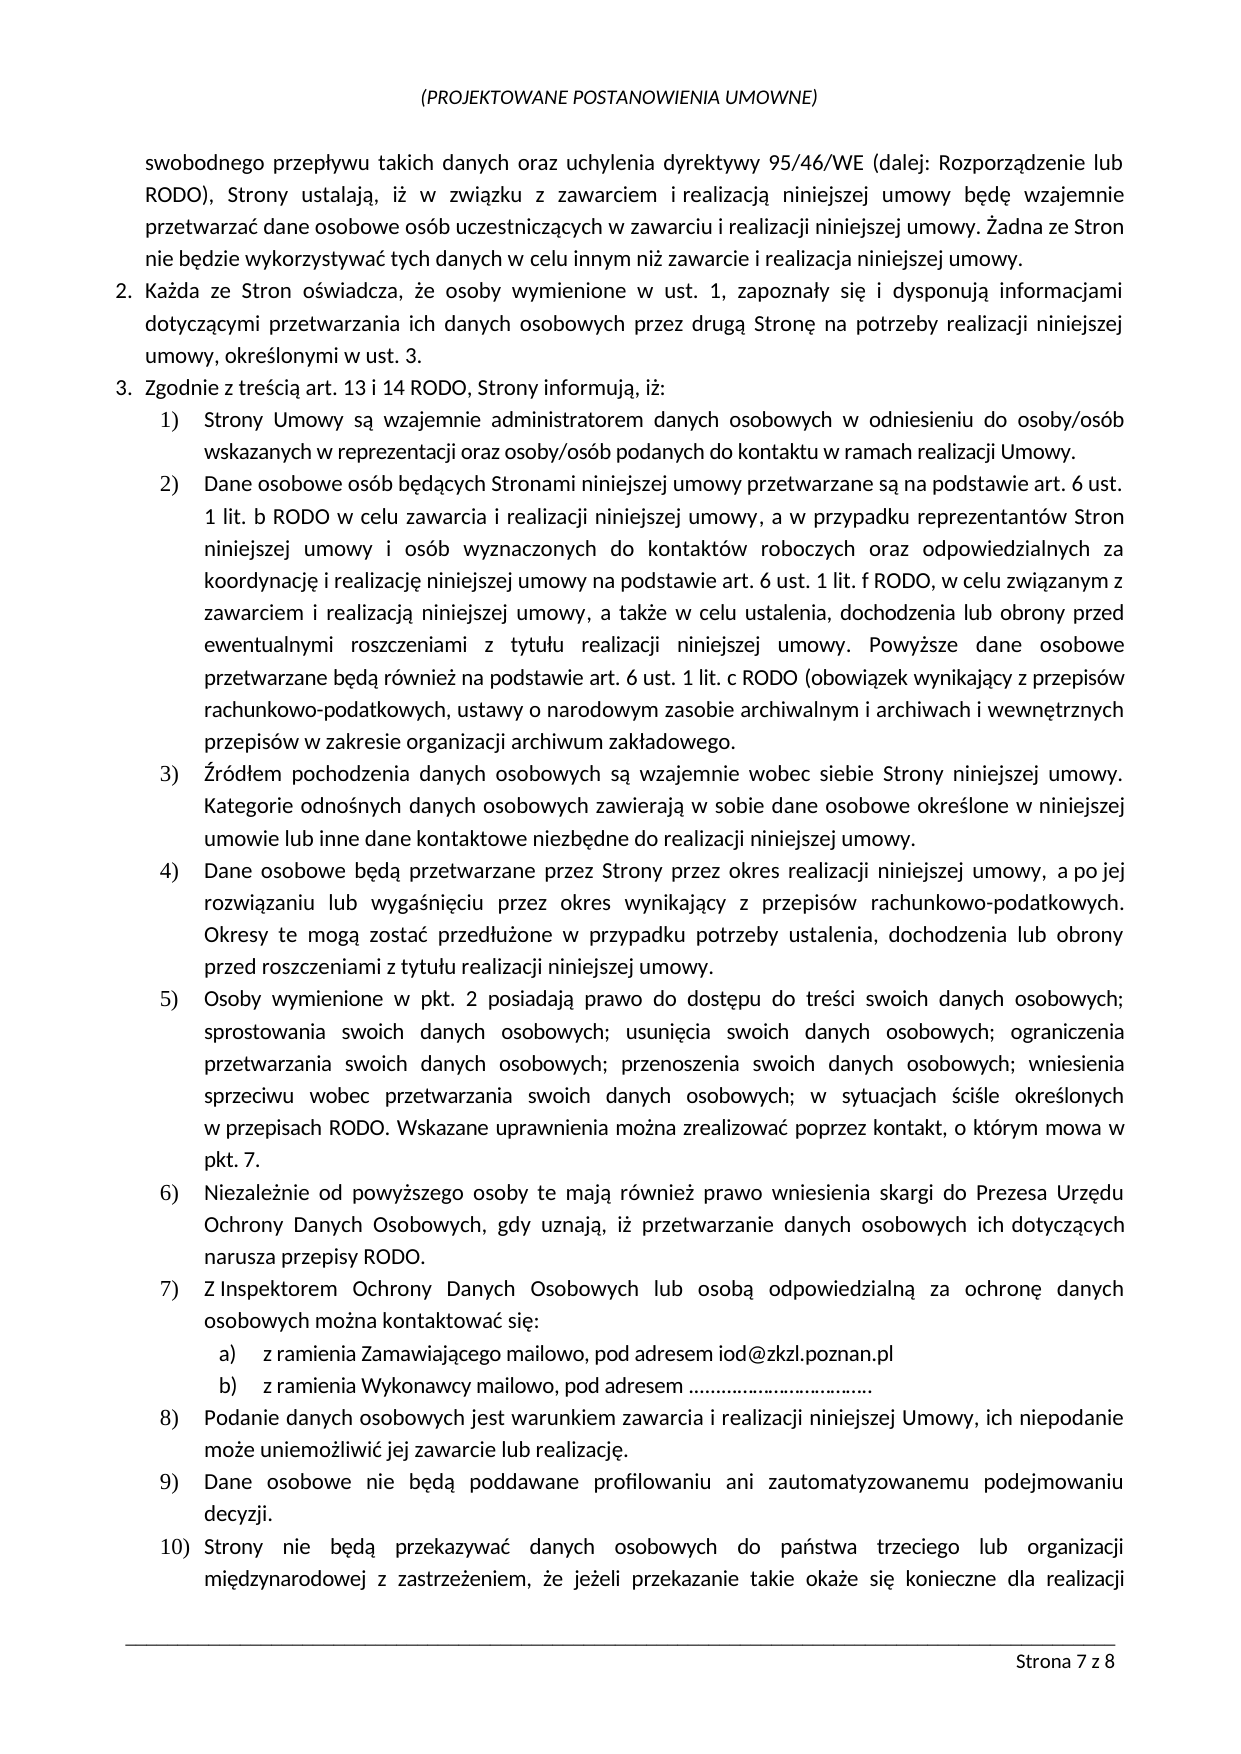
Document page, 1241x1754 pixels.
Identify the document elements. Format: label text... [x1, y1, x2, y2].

list z ramienia Zamawiającego mailowo, pod adresem iod@zkzl.poznan.pl [219, 1339, 1125, 1367]
list Zgodnie z treścią art. 13 i 14 RODO, Strony informują, iż: [115, 373, 1125, 401]
list Dane osobowe nie będą poddawane profilowaniu ani zautomatyzowanemu podejmowaniu decyzji. [159, 1467, 1125, 1528]
list Każda ze Stron oświadcza, że osoby wymienione w ust. 1, zapoznały się i dysponują informacjami dotyczącymi przetwarzania ich danych osobowych przez drugą Stronę na potrzeby realizacji niniejszej umowy, określonymi w ust. 3. [115, 276, 1125, 369]
list z ramienia Wykonawcy mailowo, pod adresem .........…………………….. [219, 1371, 1125, 1399]
list Z Inspektorem Ochrony Danych Osobowych lub osobą odpowiedzialną za ochronę danych osobowych można kontaktować się: [159, 1274, 1125, 1334]
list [159, 1532, 1125, 1592]
list Podanie danych osobowych jest warunkiem zawarcia i realizacji niniejszej Umowy, ich niepodanie może uniemożliwić jej zawarcie lub realizację. [159, 1403, 1125, 1463]
list Źródłem pochodzenia danych osobowych są wzajemnie wobec siebie Strony niniejszej umowy. Kategorie odnośnych danych osobowych zawierają w sobie dane osobowe określone w niniejszej umowie lub inne dane kontaktowe niezbędne do realizacji niniejszej umowy. [159, 759, 1125, 852]
list Dane osobowe osób będących Stronami niniejszej umowy przetwarzane są na podstawie art. 6 ust. 1 lit. b RODO w celu zawarcia i realizacji niniejszej umowy, a w przypadku reprezentantów Stron niniejszej umowy i osób wyznaczonych do kontaktów roboczych oraz odpowiedzialnych za koordynację i realizację niniejszej umowy na podstawie art. 6 ust. 1 lit. f RODO, w celu związanym z zawarciem i realizacją niniejszej umowy, a także w celu ustalenia, dochodzenia lub obrony przed ewentualnymi roszczeniami z tytułu realizacji niniejszej umowy. Powyższe dane osobowe przetwarzane będą również na podstawie art. 6 ust. 1 lit. c RODO (obowiązek wynikający z przepisów rachunkowo-podatkowych, ustawy o narodowym zasobie archiwalnym i archiwach i wewnętrznych przepisów w zakresie organizacji archiwum zakładowego. [159, 469, 1125, 755]
list Strony Umowy są wzajemnie administratorem danych osobowych w odniesieniu do osoby/osób wskazanych w reprezentacji oraz osoby/osób podanych do kontaktu w ramach realizacji Umowy. [159, 405, 1125, 465]
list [115, 148, 1125, 272]
list Dane osobowe będą przetwarzane przez Strony przez okres realizacji niniejszej umowy, a po jej rozwiązaniu lub wygaśnięciu przez okres wynikający z przepisów rachunkowo-podatkowych. Okresy te mogą zostać przedłużone w przypadku potrzeby ustalenia, dochodzenia lub obrony przed roszczeniami z tytułu realizacji niniejszej umowy. [159, 856, 1125, 980]
list Osoby wymienione w pkt. 2 posiadają prawo do dostępu do treści swoich danych osobowych; sprostowania swoich danych osobowych; usunięcia swoich danych osobowych; ograniczenia przetwarzania swoich danych osobowych; przenoszenia swoich danych osobowych; wniesienia sprzeciwu wobec przetwarzania swoich danych osobowych; w sytuacjach ściśle określonych w przepisach RODO. Wskazane uprawnienia można zrealizować poprzez kontakt, o którym mowa w pkt. 7. [159, 984, 1125, 1173]
list Niezależnie od powyższego osoby te mają również prawo wniesienia skargi do Prezesa Urzędu Ochrony Danych Osobowych, gdy uznają, iż przetwarzanie danych osobowych ich dotyczących narusza przepisy RODO. [159, 1178, 1125, 1270]
